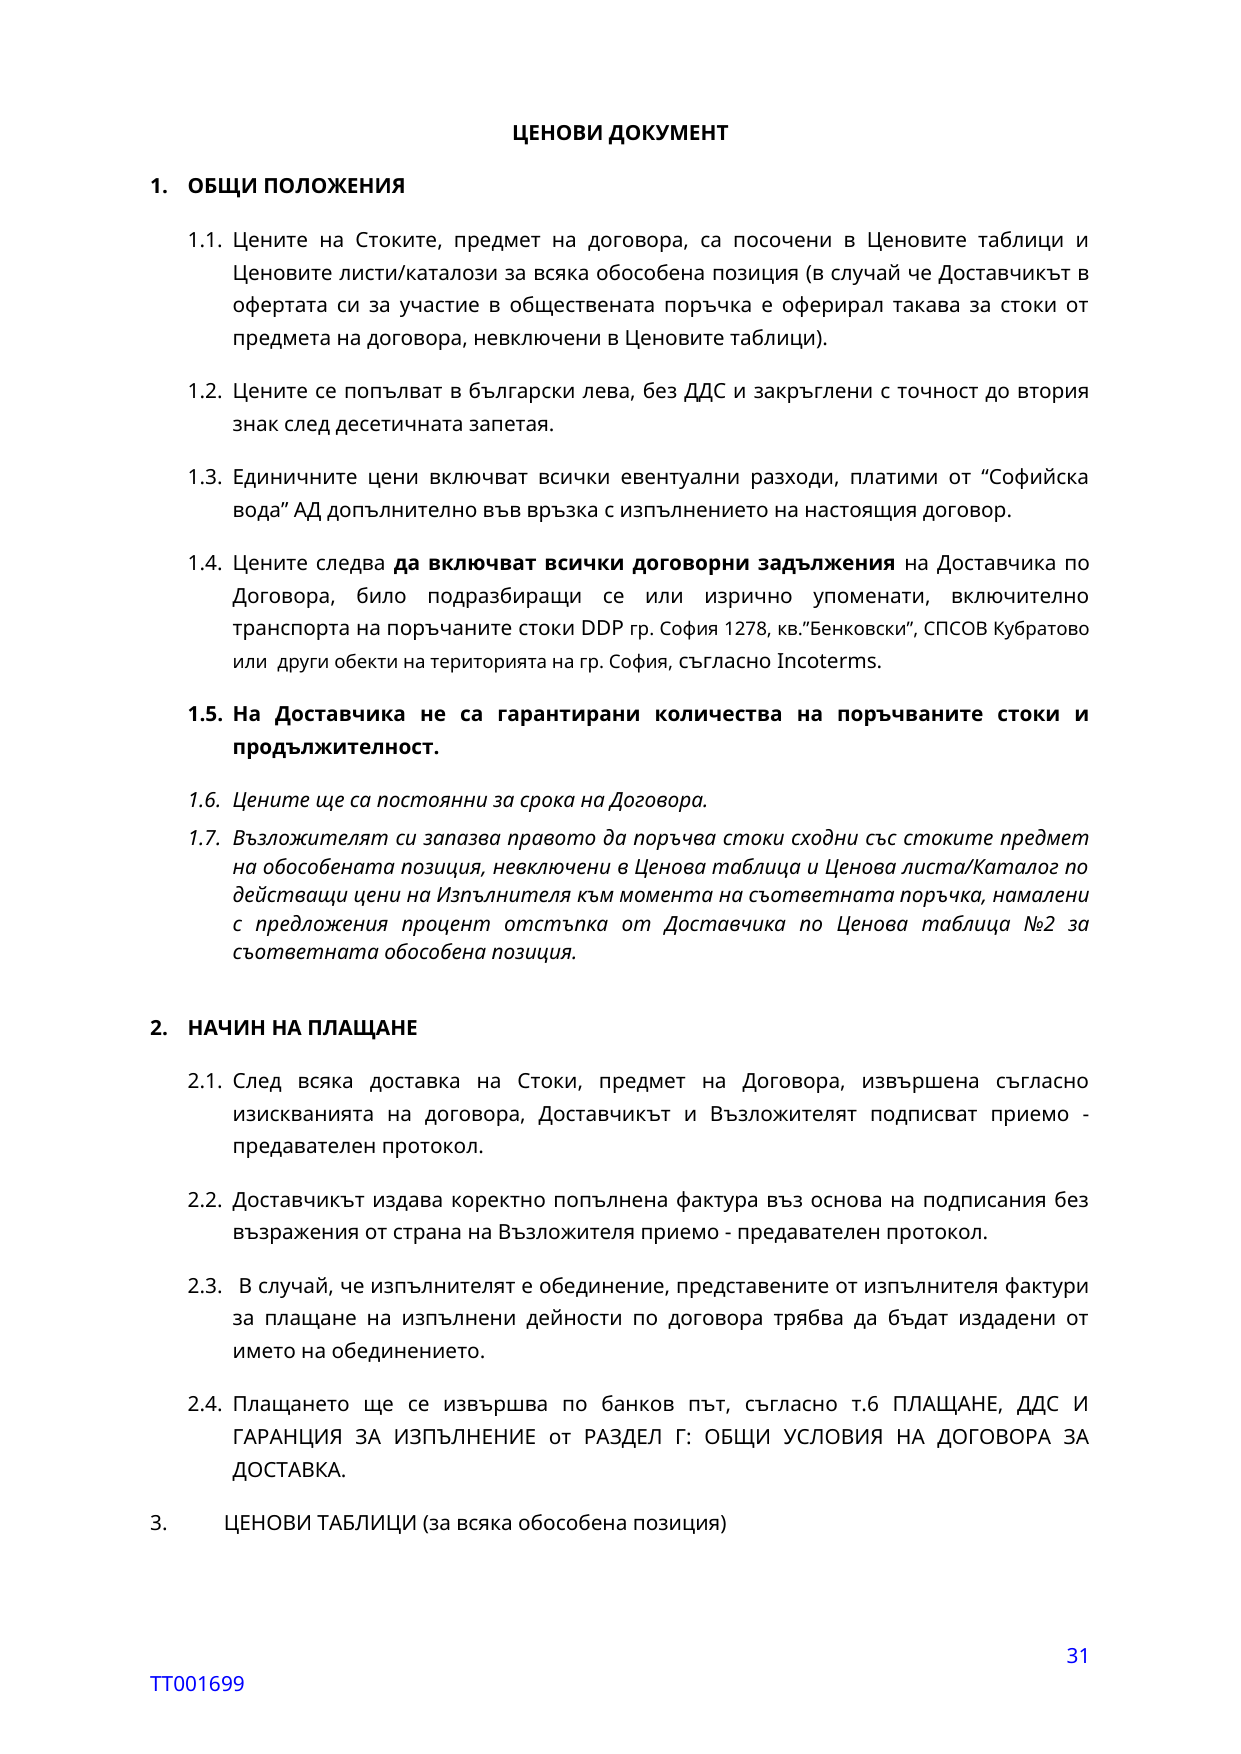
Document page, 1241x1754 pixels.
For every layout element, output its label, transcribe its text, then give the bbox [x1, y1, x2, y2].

list Цените следва да включват всички договорни задължения на Доставчика по Договора, било подразбиращи се или изрично упоменати, включително транспорта на поръчаните стоки DDP гр. София 1278, кв.”Бенковски”, СПСОВ Кубратово или други обекти на територията на гр. София, съгласно Incoterms. [187, 548, 1090, 674]
list Цените на Стоките, предмет на договора, са посочени в Ценовите таблици и Ценовите листи/каталози за всяка обособена позиция (в случай че Доставчикът в офертата си за участие в обществената поръчка е оферирал такава за стоки от предмета на договора, невключени в Ценовите таблици). [187, 225, 1090, 351]
list В случай, че изпълнителят е обединение, представените от изпълнителя фактури за плащане на изпълнени дейности по договора трябва да бъдат издадени от името на обединението. [187, 1271, 1090, 1364]
list Възложителят си запазва правото да поръчва стоки сходни със стоките предмет на обособената позиция, невключени в Ценова таблица и Ценова листа/Каталог по действащи цени на Изпълнителя към момента на съответната поръчка, намалени с предложения процент отстъпка от Доставчика по Ценова таблица №2 за съответната обособена позиция. [187, 823, 1090, 966]
list Доставчикът издава коректно попълнена фактура въз основа на подписания без възражения от страна на Възложителя приемо - предавателен протокол. [187, 1185, 1090, 1246]
list НАЧИН НА ПЛАЩАНЕ [150, 1013, 1090, 1041]
list На Доставчика не са гарантирани количества на поръчваните стоки и продължителност. [187, 699, 1090, 761]
list Цените се попълват в български лева, без ДДС и закръглени с точност до втория знак след десетичната запетая. [187, 376, 1090, 437]
list След всяка доставка на Стоки, предмет на Договора, извършена съгласно изискванията на договора, Доставчикът и Възложителят подписват приемо - предавателен протокол. [187, 1066, 1090, 1160]
list Единичните цени включват всички евентуални разходи, платими от “Софийска вода” АД допълнително във връзка с изпълнението на настоящия договор. [187, 462, 1090, 523]
list Цените ще са постоянни за срока на Договора. [187, 786, 1090, 814]
list ОБЩИ ПОЛОЖЕНИЯ [150, 172, 1090, 200]
text 3. ЦЕНОВИ ТАБЛИЦИ (за всяка обособена позиция) [150, 1508, 1090, 1537]
list Плащането ще се извършва по банков път, съгласно т.6 ПЛАЩАНЕ, ДДС И ГАРАНЦИЯ ЗА ИЗПЪЛНЕНИЕ от РАЗДЕЛ Г: ОБЩИ УСЛОВИЯ НА ДОГОВОРА ЗА ДОСТАВКА. [187, 1389, 1090, 1483]
text ЦЕНОВИ ДОКУМЕНТ [150, 118, 1090, 147]
